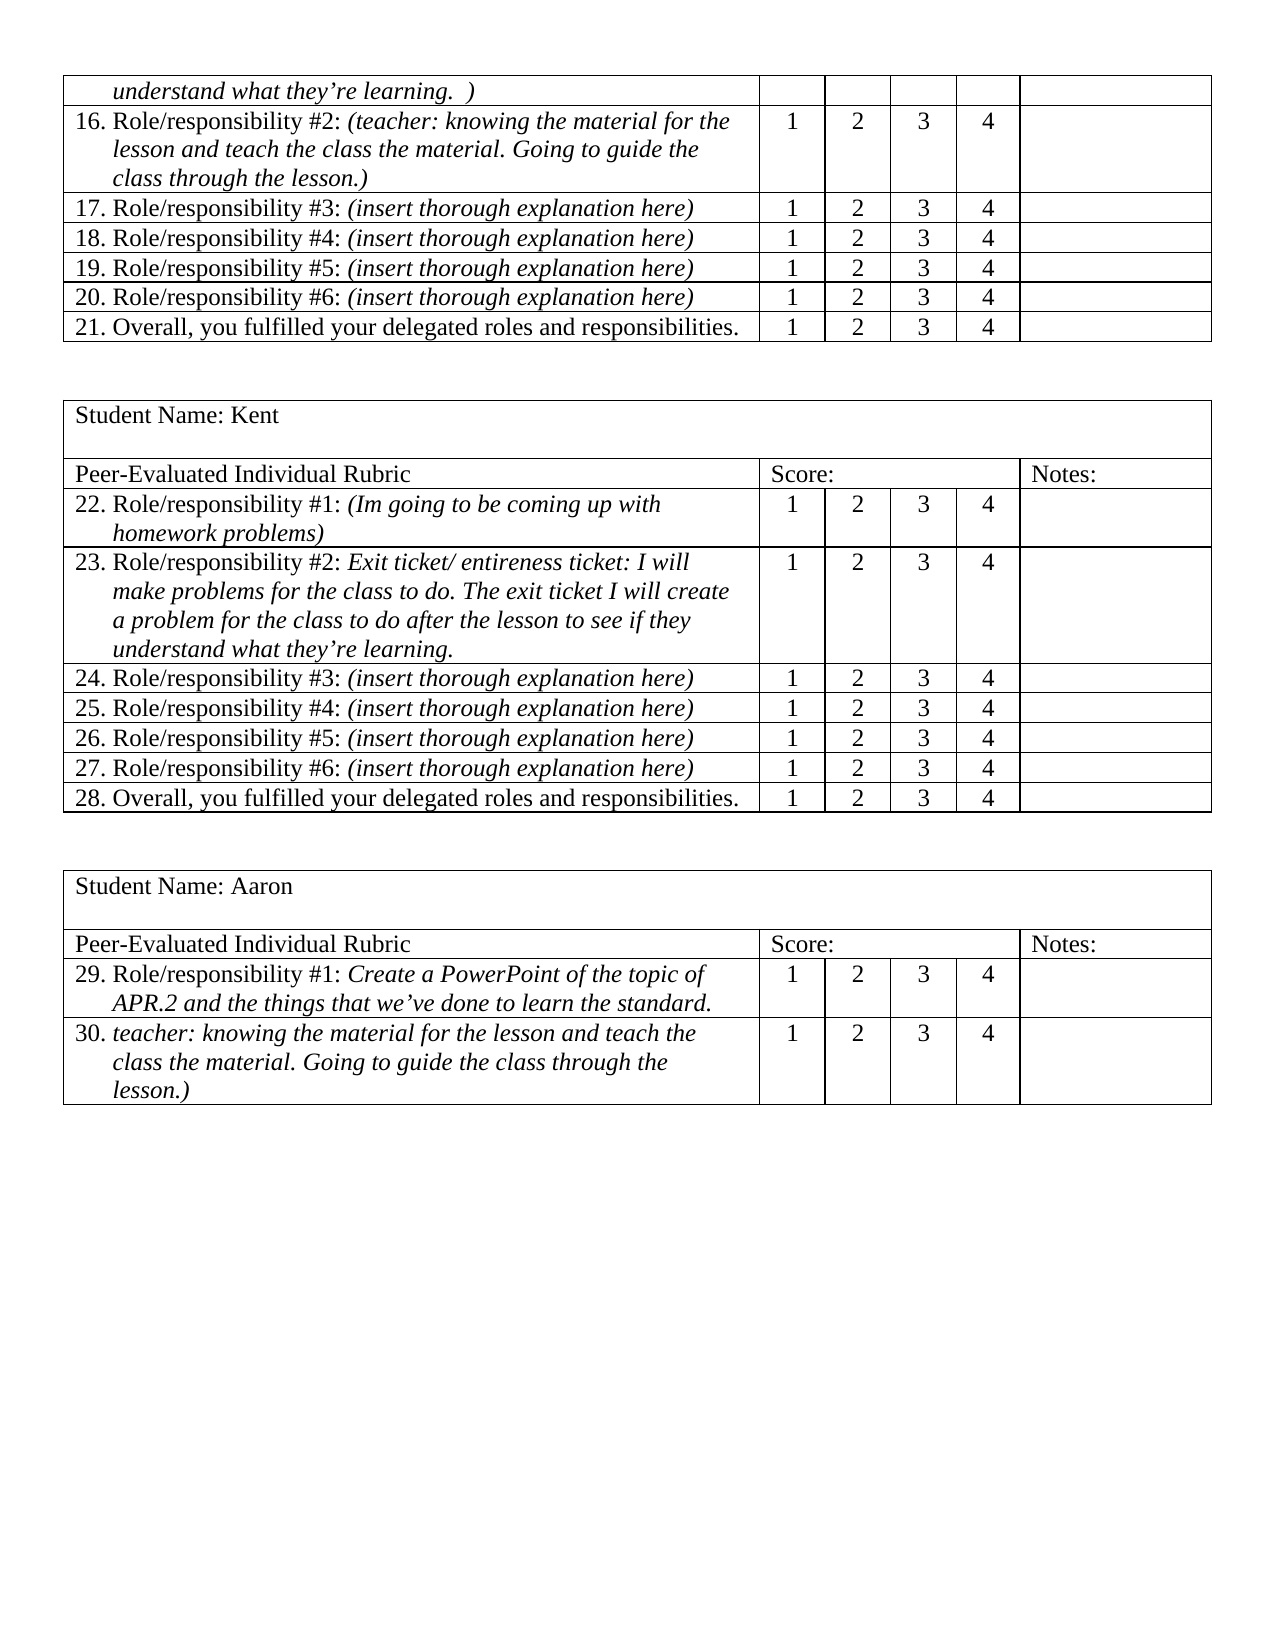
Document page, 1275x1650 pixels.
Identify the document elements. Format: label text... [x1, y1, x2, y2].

table_cell Score: [760, 459, 1019, 488]
table_cell 1 [760, 723, 824, 752]
table_cell 3 [891, 753, 956, 782]
table_cell 4 [957, 283, 1019, 311]
table_cell 1 [760, 1018, 824, 1104]
table_cell 3 [891, 106, 956, 192]
table_cell 3 [891, 76, 956, 105]
table_cell 2 [826, 693, 890, 722]
table_cell 3 [891, 223, 956, 252]
table_cell 1 [760, 548, 824, 662]
table_cell Role/responsibility #3: (insert thorough explanation here) [64, 664, 759, 692]
table_cell [1021, 783, 1211, 811]
table_cell [1021, 959, 1211, 1017]
table_cell 1 [760, 693, 824, 722]
table_cell 3 [891, 1018, 956, 1104]
table_cell 1 [760, 312, 824, 341]
table_cell Notes: [1021, 459, 1211, 488]
table_cell [1021, 664, 1211, 692]
table_cell [1021, 106, 1211, 192]
table_cell [1021, 723, 1211, 752]
table_cell 4 [957, 1018, 1019, 1104]
table_cell Peer-Evaluated Individual Rubric [64, 459, 759, 488]
table_cell Role/responsibility #5: (insert thorough explanation here) [64, 253, 759, 281]
table_cell 4 [957, 253, 1019, 281]
table_cell 2 [826, 312, 890, 341]
table_cell Role/responsibility #6: (insert thorough explanation here) [64, 753, 759, 782]
table_cell 4 [957, 193, 1019, 222]
table_cell Notes: [1021, 930, 1211, 958]
table_cell 3 [891, 253, 956, 281]
table_cell 1 [760, 783, 824, 811]
table_cell [1021, 548, 1211, 662]
table_cell Score: [760, 930, 1019, 958]
table_cell 3 [891, 489, 956, 546]
table_cell 2 [826, 253, 890, 281]
table_cell 2 [826, 753, 890, 782]
table_cell 2 [826, 783, 890, 811]
table_cell Role/responsibility #5: (insert thorough explanation here) [64, 723, 759, 752]
table_cell Role/responsibility #6: (insert thorough explanation here) [64, 283, 759, 311]
table_cell 4 [957, 664, 1019, 692]
table_cell 4 [957, 753, 1019, 782]
table_cell 4 [957, 548, 1019, 662]
table_cell [1021, 283, 1211, 311]
table_cell Role/responsibility #1: (Im going to be coming up with homework problems) [64, 489, 759, 546]
table_cell Role/responsibility #2: Exit ticket/ entireness ticket: I will make problems for the class to do. The exit ticket I will create a problem for the class to do after the lesson to see if they understand what they’re learning. [64, 548, 759, 662]
table_cell [1021, 312, 1211, 341]
table_cell 2 [826, 664, 890, 692]
table_cell 1 [760, 106, 824, 192]
table_header Student Name: Kent [64, 401, 1211, 458]
table_cell 3 [891, 312, 956, 341]
table_cell 2 [826, 1018, 890, 1104]
table_cell 3 [891, 283, 956, 311]
table_cell Role/responsibility #3: (insert thorough explanation here) [64, 193, 759, 222]
table_cell Role/responsibility #2: (teacher: knowing the material for the lesson and teach the class the material. Going to guide the class through the lesson.) [64, 106, 759, 192]
table_cell Role/responsibility #4: (insert thorough explanation here) [64, 693, 759, 722]
table_cell 4 [957, 723, 1019, 752]
table_cell Overall, you fulfilled your delegated roles and responsibilities. [64, 783, 759, 811]
table_cell 2 [826, 76, 890, 105]
table_cell 2 [826, 106, 890, 192]
table_cell 4 [957, 783, 1019, 811]
table_cell 4 [957, 106, 1019, 192]
table_cell Role/responsibility #4: (insert thorough explanation here) [64, 223, 759, 252]
table_cell teacher: knowing the material for the lesson and teach the class the material. Going to guide the class through the lesson.) [64, 1018, 759, 1104]
table_cell [1021, 193, 1211, 222]
table_cell 1 [760, 193, 824, 222]
table_cell Overall, you fulfilled your delegated roles and responsibilities. [64, 312, 759, 341]
table_cell 2 [826, 223, 890, 252]
table_cell 1 [760, 76, 824, 105]
table_cell 1 [760, 664, 824, 692]
table_cell Role/responsibility #1: Create a PowerPoint of the topic of APR.2 and the things that we’ve done to learn the standard. [64, 959, 759, 1017]
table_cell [64, 76, 759, 105]
table_cell 2 [826, 548, 890, 662]
table_cell 4 [957, 223, 1019, 252]
table_cell [1021, 76, 1211, 105]
table_cell 3 [891, 693, 956, 722]
table_cell [1021, 1018, 1211, 1104]
table_cell 3 [891, 664, 956, 692]
table_cell 3 [891, 723, 956, 752]
table_cell 4 [957, 959, 1019, 1017]
table_cell 3 [891, 783, 956, 811]
table_cell 4 [957, 312, 1019, 341]
table_cell 2 [826, 959, 890, 1017]
table_cell 2 [826, 283, 890, 311]
table_cell 3 [891, 548, 956, 662]
table_cell 3 [891, 959, 956, 1017]
table_cell [1021, 693, 1211, 722]
table_cell 1 [760, 489, 824, 546]
table_cell 1 [760, 223, 824, 252]
table_cell Peer-Evaluated Individual Rubric [64, 930, 759, 958]
table_cell [1021, 223, 1211, 252]
table_cell 4 [957, 76, 1019, 105]
table_cell 4 [957, 489, 1019, 546]
table_cell [1021, 489, 1211, 546]
table_cell 1 [760, 253, 824, 281]
table_cell 2 [826, 193, 890, 222]
table_header Student Name: Aaron [64, 871, 1211, 928]
table_cell 2 [826, 723, 890, 752]
table_cell 4 [957, 693, 1019, 722]
table_cell 2 [826, 489, 890, 546]
table_cell [1021, 753, 1211, 782]
table_cell 3 [891, 193, 956, 222]
table_cell 1 [760, 959, 824, 1017]
table_cell 1 [760, 283, 824, 311]
table_cell [1021, 253, 1211, 281]
table_cell 1 [760, 753, 824, 782]
